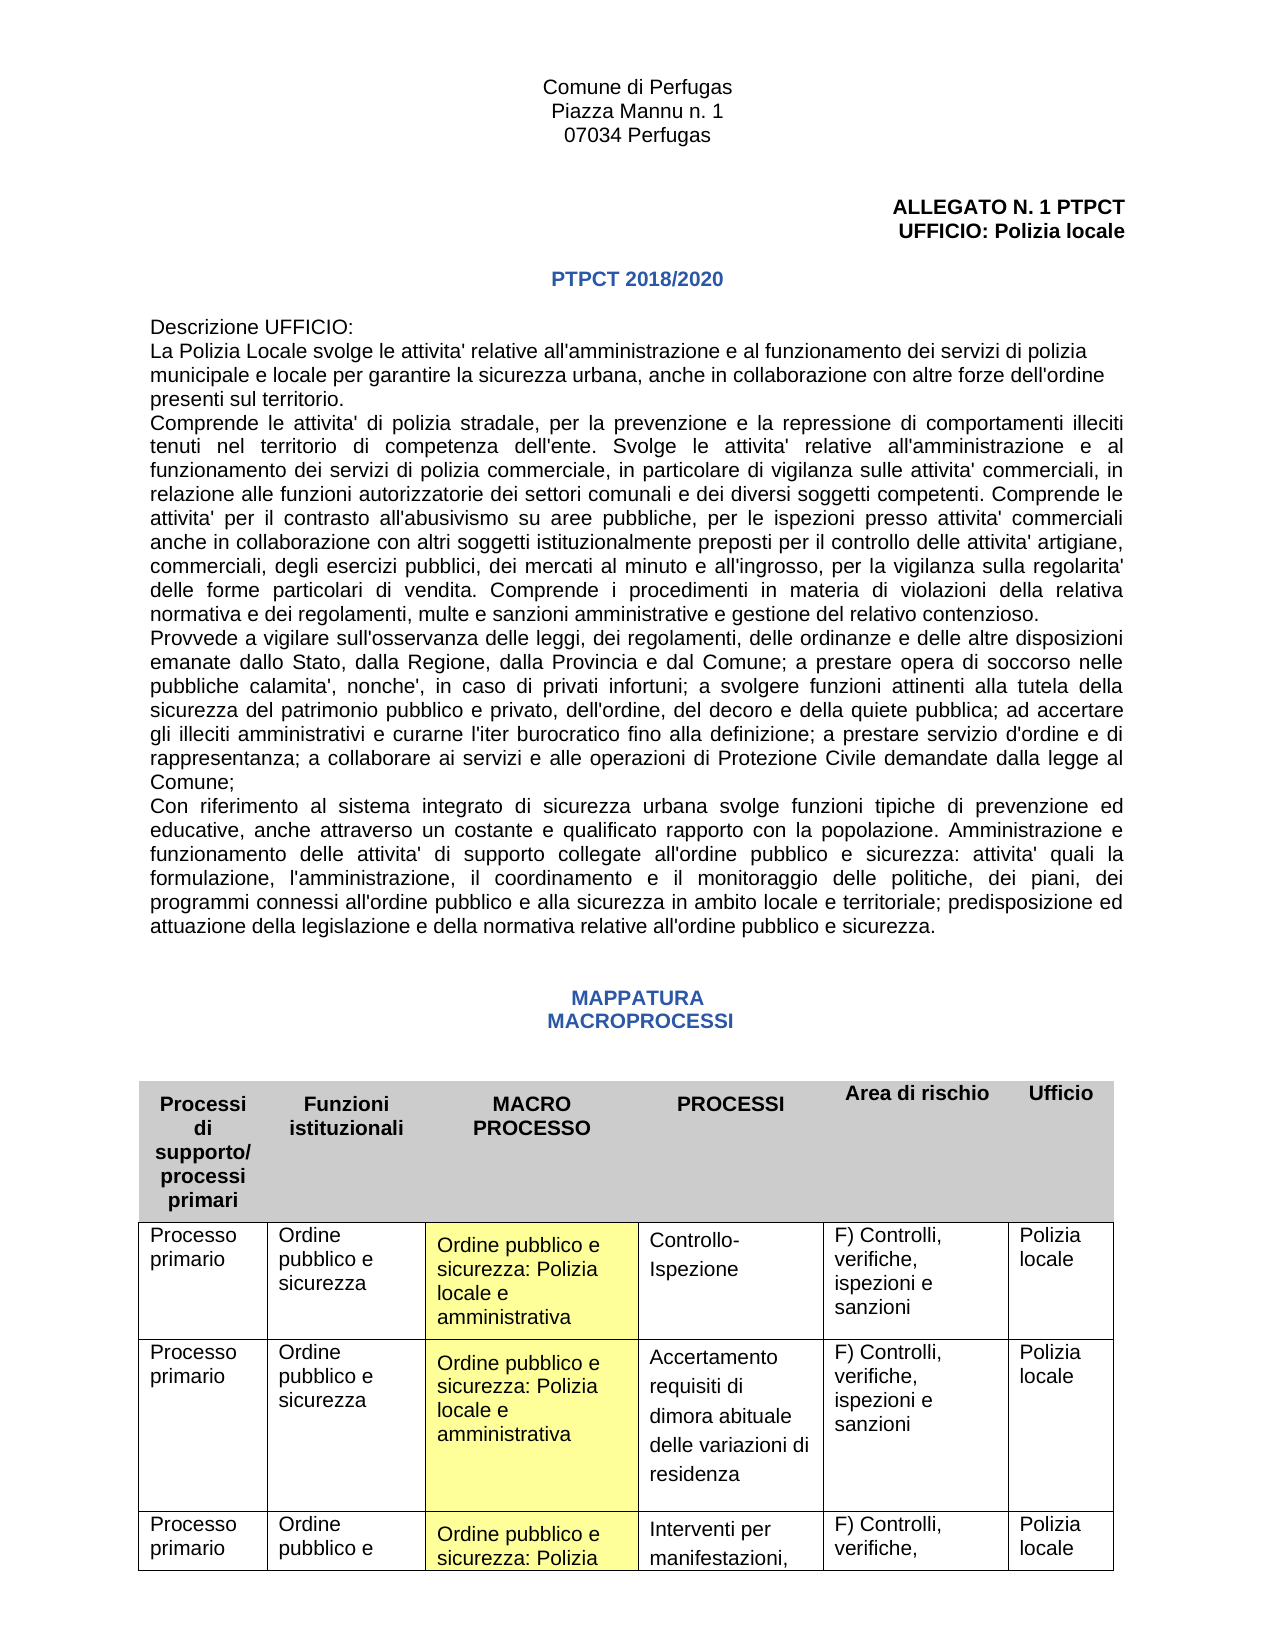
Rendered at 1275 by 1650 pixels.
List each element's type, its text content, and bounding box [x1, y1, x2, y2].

table_cell Ordine pubblico e sicurezza [268, 1340, 425, 1511]
table_header MACRO PROCESSO [426, 1081, 638, 1222]
table_cell Ordine pubblico e sicurezza: Polizia locale e amministrativa [426, 1223, 638, 1339]
table_cell F) Controlli, verifiche, ispezioni e sanzioni [824, 1340, 1008, 1511]
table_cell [426, 1512, 638, 1570]
table_cell Polizia locale [1009, 1340, 1113, 1511]
text UFFICIO: Polizia locale [150, 219, 1125, 243]
table_header Processi di supporto/processi primari [139, 1081, 267, 1222]
text Comune di Perfugas [150, 75, 1125, 99]
table_cell Ordine pubblico e sicurezza [268, 1223, 425, 1339]
text ALLEGATO N. 1 PTPCT [150, 195, 1125, 219]
table_cell Processo primario [139, 1340, 267, 1511]
table_cell Processo primario [139, 1223, 267, 1339]
table_header Ufficio [1008, 1081, 1114, 1222]
text Provvede a vigilare sull'osservanza delle leggi, dei regolamenti, delle ordinanze e delle altre disposizioni emanate dallo Stato, dalla Regione, dalla Provincia e dal Comune; a prestare opera di soccorso nelle pubbliche calamita', nonche', in caso di privati infortuni; a svolgere funzioni attinenti alla tutela della sicurezza del patrimonio pubblico e privato, dell'ordine, del decoro e della quiete pubblica; ad accertare gli illeciti amministrativi e curarne l'iter burocratico fino alla definizione; a prestare servizio d'ordine e di rappresentanza; a collaborare ai servizi e alle operazioni di Protezione Civile demandate dalla legge al Comune; [150, 626, 1125, 794]
text Comprende le attivita' di polizia stradale, per la prevenzione e la repressione di comportamenti illeciti tenuti nel territorio di competenza dell'ente. Svolge le attivita' relative all'amministrazione e al funzionamento dei servizi di polizia commerciale, in particolare di vigilanza sulle attivita' commerciali, in relazione alle funzioni autorizzatorie dei settori comunali e dei diversi soggetti competenti. Comprende le attivita' per il contrasto all'abusivismo su aree pubbliche, per le ispezioni presso attivita' commerciali anche in collaborazione con altri soggetti istituzionalmente preposti per il controllo delle attivita' artigiane, commerciali, degli esercizi pubblici, dei mercati al minuto e all'ingrosso, per la vigilanza sulla regolarita' delle forme particolari di vendita. Comprende i procedimenti in materia di violazioni della relativa normativa e dei regolamenti, multe e sanzioni amministrative e gestione del relativo contenzioso. [150, 410, 1125, 626]
table_header Area di rischio [823, 1081, 1008, 1222]
text 07034 Perfugas [150, 123, 1125, 147]
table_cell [639, 1512, 823, 1570]
text PTPCT 2018/2020 [150, 267, 1125, 291]
text MAPPATURA [150, 985, 1125, 1009]
text MACROPROCESSI [150, 1009, 1125, 1033]
text La Polizia Locale svolge le attivita' relative all'amministrazione e al funzionamento dei servizi di polizia municipale e locale per garantire la sicurezza urbana, anche in collaborazione con altre forze dell'ordine presenti sul territorio. [150, 338, 1125, 410]
table_cell Processo primario [139, 1512, 267, 1570]
table_cell Polizia locale [1009, 1223, 1113, 1339]
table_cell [268, 1512, 425, 1570]
table_cell Controllo-Ispezione [639, 1223, 823, 1339]
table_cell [824, 1512, 1008, 1570]
text Piazza Mannu n. 1 [150, 99, 1125, 123]
text Descrizione UFFICIO: [150, 314, 1125, 338]
table_cell Accertamento requisiti di dimora abituale delle variazioni di residenza [639, 1340, 823, 1511]
table_header Funzioni istituzionali [267, 1081, 426, 1222]
table_cell Polizia locale [1009, 1512, 1113, 1570]
table_header PROCESSI [638, 1081, 823, 1222]
text Con riferimento al sistema integrato di sicurezza urbana svolge funzioni tipiche di prevenzione ed educative, anche attraverso un costante e qualificato rapporto con la popolazione. Amministrazione e funzionamento delle attivita' di supporto collegate all'ordine pubblico e sicurezza: attivita' quali la formulazione, l'amministrazione, il coordinamento e il monitoraggio delle politiche, dei piani, dei programmi connessi all'ordine pubblico e alla sicurezza in ambito locale e territoriale; predisposizione ed attuazione della legislazione e della normativa relative all'ordine pubblico e sicurezza. [150, 794, 1125, 937]
table_cell Ordine pubblico e sicurezza: Polizia locale e amministrativa [426, 1340, 638, 1511]
table_cell F) Controlli, verifiche, ispezioni e sanzioni [824, 1223, 1008, 1339]
